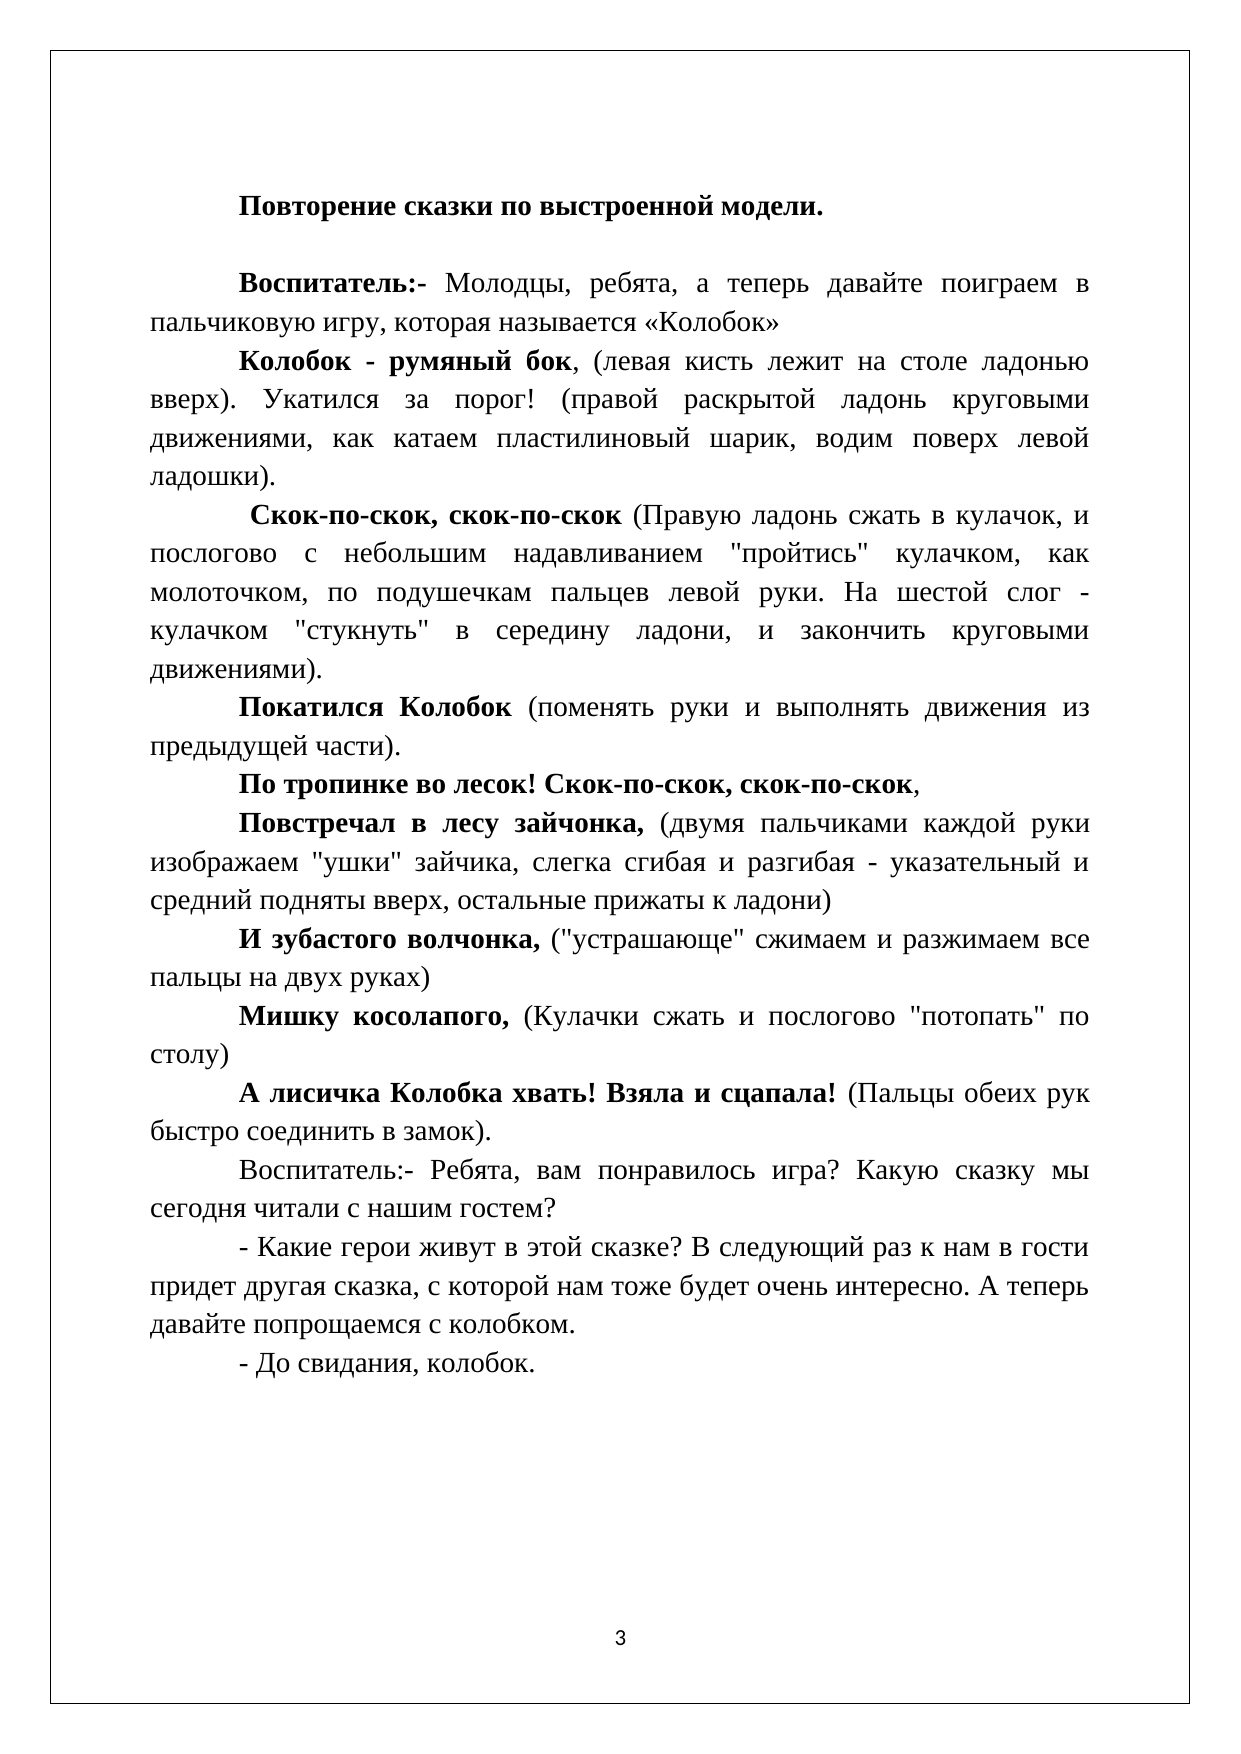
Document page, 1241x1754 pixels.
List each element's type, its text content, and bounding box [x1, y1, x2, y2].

text Воспитатель:- Молодцы, ребята, а теперь давайте поиграем в пальчиковую игру, которая называется «Колобок» [150, 266, 1090, 338]
text Колобок - румяный бок, (левая кисть лежит на столе ладонью вверх). Укатился за порог! (правой раскрытой ладонь круговыми движениями, как катаем пластилиновый шарик, водим поверх левой ладошки). [150, 343, 1090, 492]
text Воспитатель:- Ребята, вам понравилось игра? Какую сказку мы сегодня читали с нашим гостем? [150, 1152, 1090, 1224]
text - До свидания, колобок. [150, 1345, 1090, 1378]
text Повторение сказки по выстроенной модели. [150, 188, 1090, 222]
text По тропинке во лесок! Скок-по-скок, скок-по-скок, [150, 767, 1090, 800]
text А лисичка Колобка хвать! Взяла и сцапала! (Пальцы обеих рук быстро соединить в замок). [150, 1075, 1090, 1147]
text Скок-по-скок, скок-по-скок (Правую ладонь сжать в кулачок, и послогово с небольшим надавливанием "пройтись" кулачком, как молоточком, по подушечкам пальцев левой руки. На шестой слог -кулачком "стукнуть" в середину ладони, и закончить круговыми движениями). [150, 497, 1090, 684]
text И зубастого волчонка, ("устрашающе" сжимаем и разжимаем все пальцы на двух руках) [150, 921, 1090, 993]
text Мишку косолапого, (Кулачки сжать и послогово "потопать" по столу) [150, 998, 1090, 1070]
text Покатился Колобок (поменять руки и выполнять движения из предыдущей части). [150, 689, 1090, 762]
text - Какие герои живут в этой сказке? В следующий раз к нам в гости придет другая сказка, с которой нам тоже будет очень интересно. А теперь давайте попрощаемся с колобком. [150, 1229, 1090, 1340]
text Повстречал в лесу зайчонка, (двумя пальчиками каждой руки изображаем "ушки" зайчика, слегка сгибая и разгибая - указательный и средний подняты вверх, остальные прижаты к ладони) [150, 805, 1090, 916]
